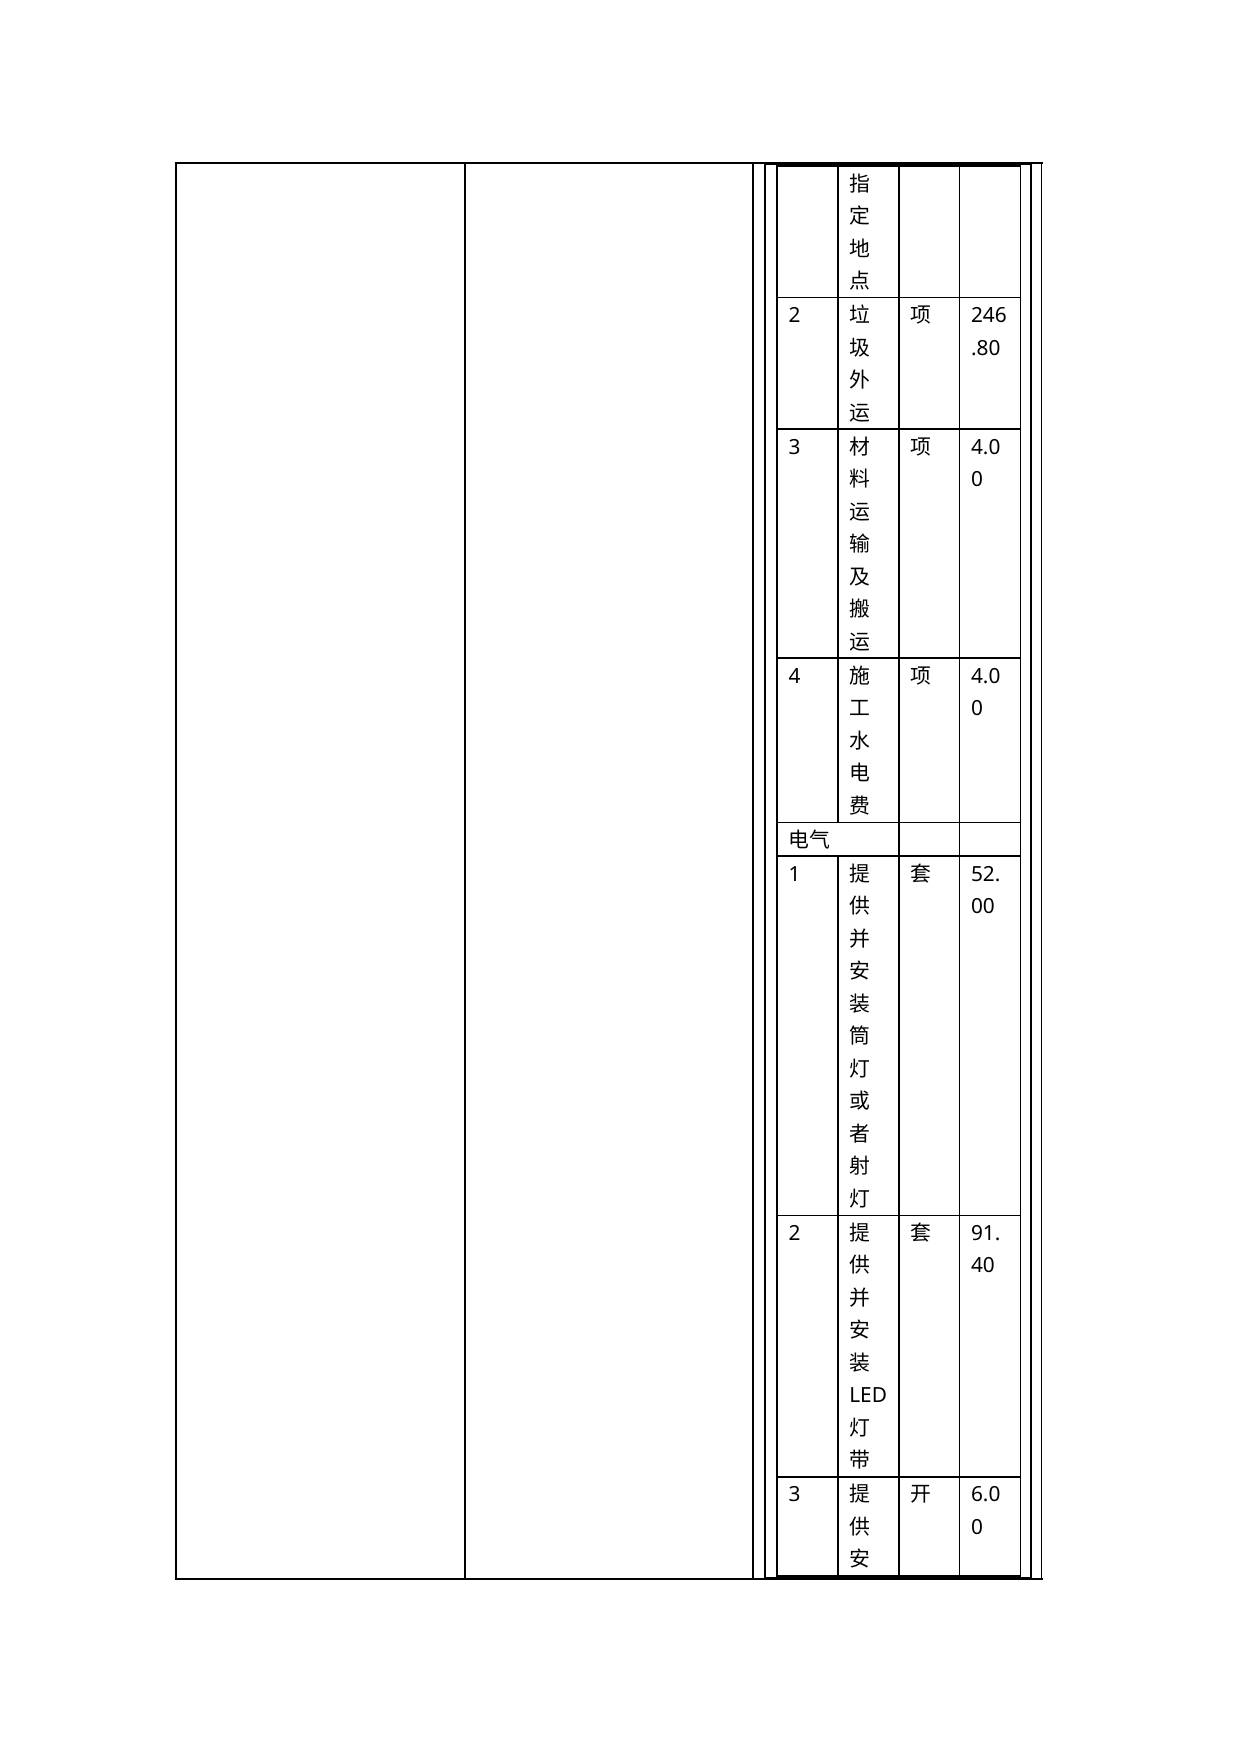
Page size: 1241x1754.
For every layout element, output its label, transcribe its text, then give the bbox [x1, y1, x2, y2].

table_cell [778, 167, 837, 297]
table_cell [960, 857, 1020, 1215]
table_cell [839, 298, 898, 428]
table_cell [778, 1478, 837, 1575]
table_cell [960, 430, 1020, 657]
table_cell [900, 823, 959, 855]
table_cell [960, 1478, 1020, 1575]
table_cell [900, 298, 959, 428]
table_cell [778, 298, 837, 428]
table_cell [754, 164, 764, 1578]
table_cell [778, 823, 898, 855]
table_cell [960, 167, 1020, 297]
table_cell [839, 1216, 898, 1476]
table_cell 1 [177, 164, 464, 1578]
table_cell [1021, 165, 1030, 1577]
table_cell [900, 1478, 959, 1575]
table_cell [778, 857, 837, 1215]
table_cell [839, 1478, 898, 1575]
table_cell [778, 430, 837, 657]
table_cell [900, 1216, 959, 1476]
table_cell [960, 823, 1020, 855]
table_cell [839, 167, 898, 297]
table_cell [778, 659, 837, 822]
table_cell [778, 1216, 837, 1476]
table_cell [839, 430, 898, 657]
table_cell [900, 659, 959, 822]
table_cell [960, 298, 1020, 428]
table_cell [839, 857, 898, 1215]
table_cell [960, 1216, 1020, 1476]
table_cell [766, 165, 776, 1577]
table_cell [900, 430, 959, 657]
table_cell [839, 659, 898, 822]
table_cell [466, 164, 752, 1578]
table_cell [900, 167, 959, 297]
table_cell [900, 857, 959, 1215]
table_cell [1032, 164, 1041, 1578]
table_cell [960, 659, 1020, 822]
